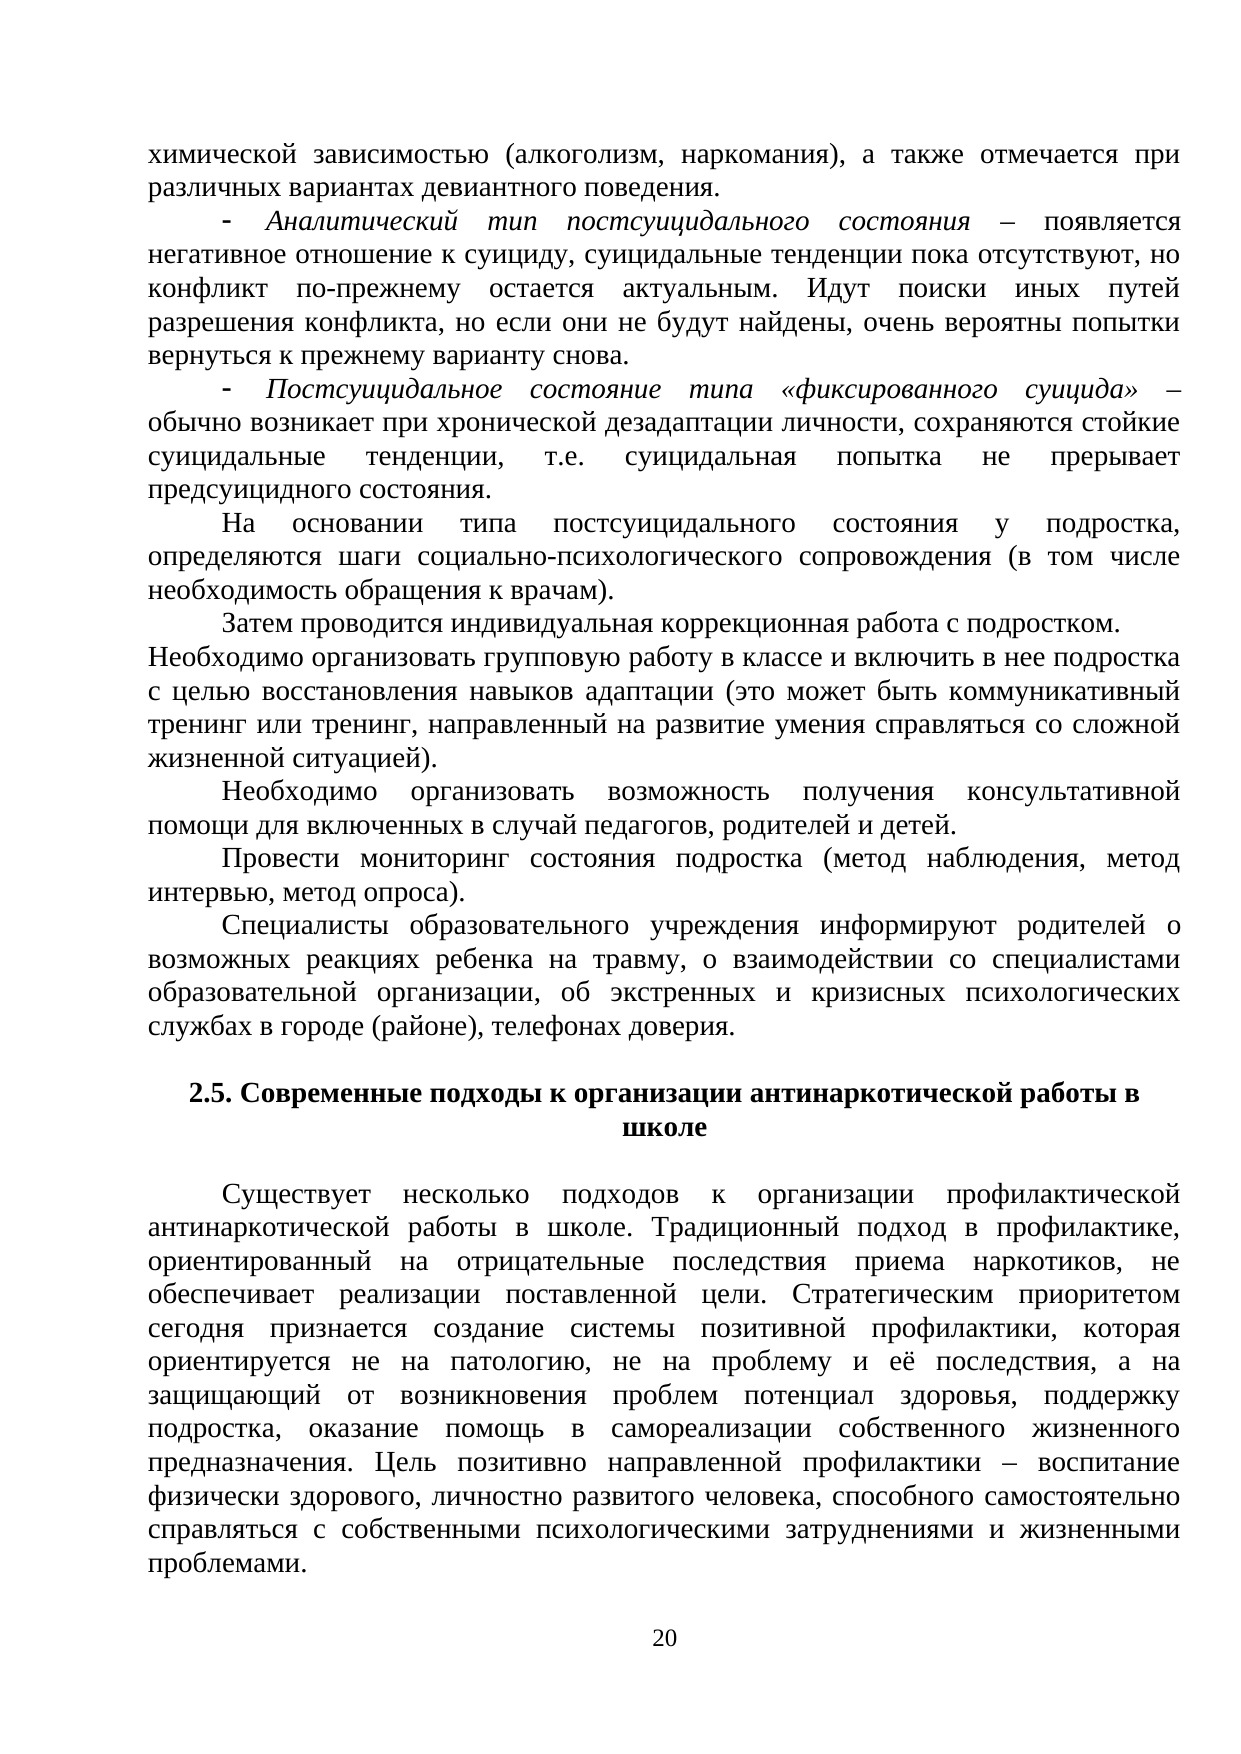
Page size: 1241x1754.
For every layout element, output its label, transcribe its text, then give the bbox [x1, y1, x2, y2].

list Постсуицидальное состояние типа «фиксированного суицида» – обычно возникает при хронической дезадаптации личности, сохраняются стойкие суицидальные тенденции, т.е. суицидальная попытка не прерывает предсуицидного состояния. [148, 371, 1181, 505]
text 2.5. Современные подходы к организации антинаркотической работы в школе [148, 1075, 1181, 1142]
text Необходимо организовать групповую работу в классе и включить в нее подростка с целью восстановления навыков адаптации (это может быть коммуникативный тренинг или тренинг, направленный на развитие умения справляться со сложной жизненной ситуацией). [148, 639, 1181, 773]
text Существует несколько подходов к организации профилактической антинаркотической работы в школе. Традиционный подход в профилактике, ориентированный на отрицательные последствия приема наркотиков, не обеспечивает реализации поставленной цели. Стратегическим приоритетом сегодня признается создание системы позитивной профилактики, которая ориентируется не на патологию, не на проблему и её последствия, а на защищающий от возникновения проблем потенциал здоровья, поддержку подростка, оказание помощь в самореализации собственного жизненного предназначения. Цель позитивно направленной профилактики – воспитание физически здорового, личностно развитого человека, способного самостоятельно справляться с собственными психологическими затруднениями и жизненными проблемами. [148, 1176, 1181, 1578]
text Затем проводится индивидуальная коррекционная работа с подростком. [148, 606, 1181, 639]
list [148, 136, 1181, 203]
text На основании типа постсуицидального состояния у подростка, определяются шаги социально-психологического сопровождения (в том числе необходимость обращения к врачам). [148, 505, 1181, 606]
text Необходимо организовать возможность получения консультативной помощи для включенных в случай педагогов, родителей и детей. [148, 773, 1181, 840]
list Аналитический тип постсуицидального состояния – появляется негативное отношение к суициду, суицидальные тенденции пока отсутствуют, но конфликт по-прежнему остается актуальным. Идут поиски иных путей разрешения конфликта, но если они не будут найдены, очень вероятны попытки вернуться к прежнему варианту снова. [148, 203, 1181, 371]
text Провести мониторинг состояния подростка (метод наблюдения, метод интервью, метод опроса). [148, 840, 1181, 907]
text Специалисты образовательного учреждения информируют родителей о возможных реакциях ребенка на травму, о взаимодействии со специалистами образовательной организации, об экстренных и кризисных психологических службах в городе (районе), телефонах доверия. [148, 907, 1181, 1042]
